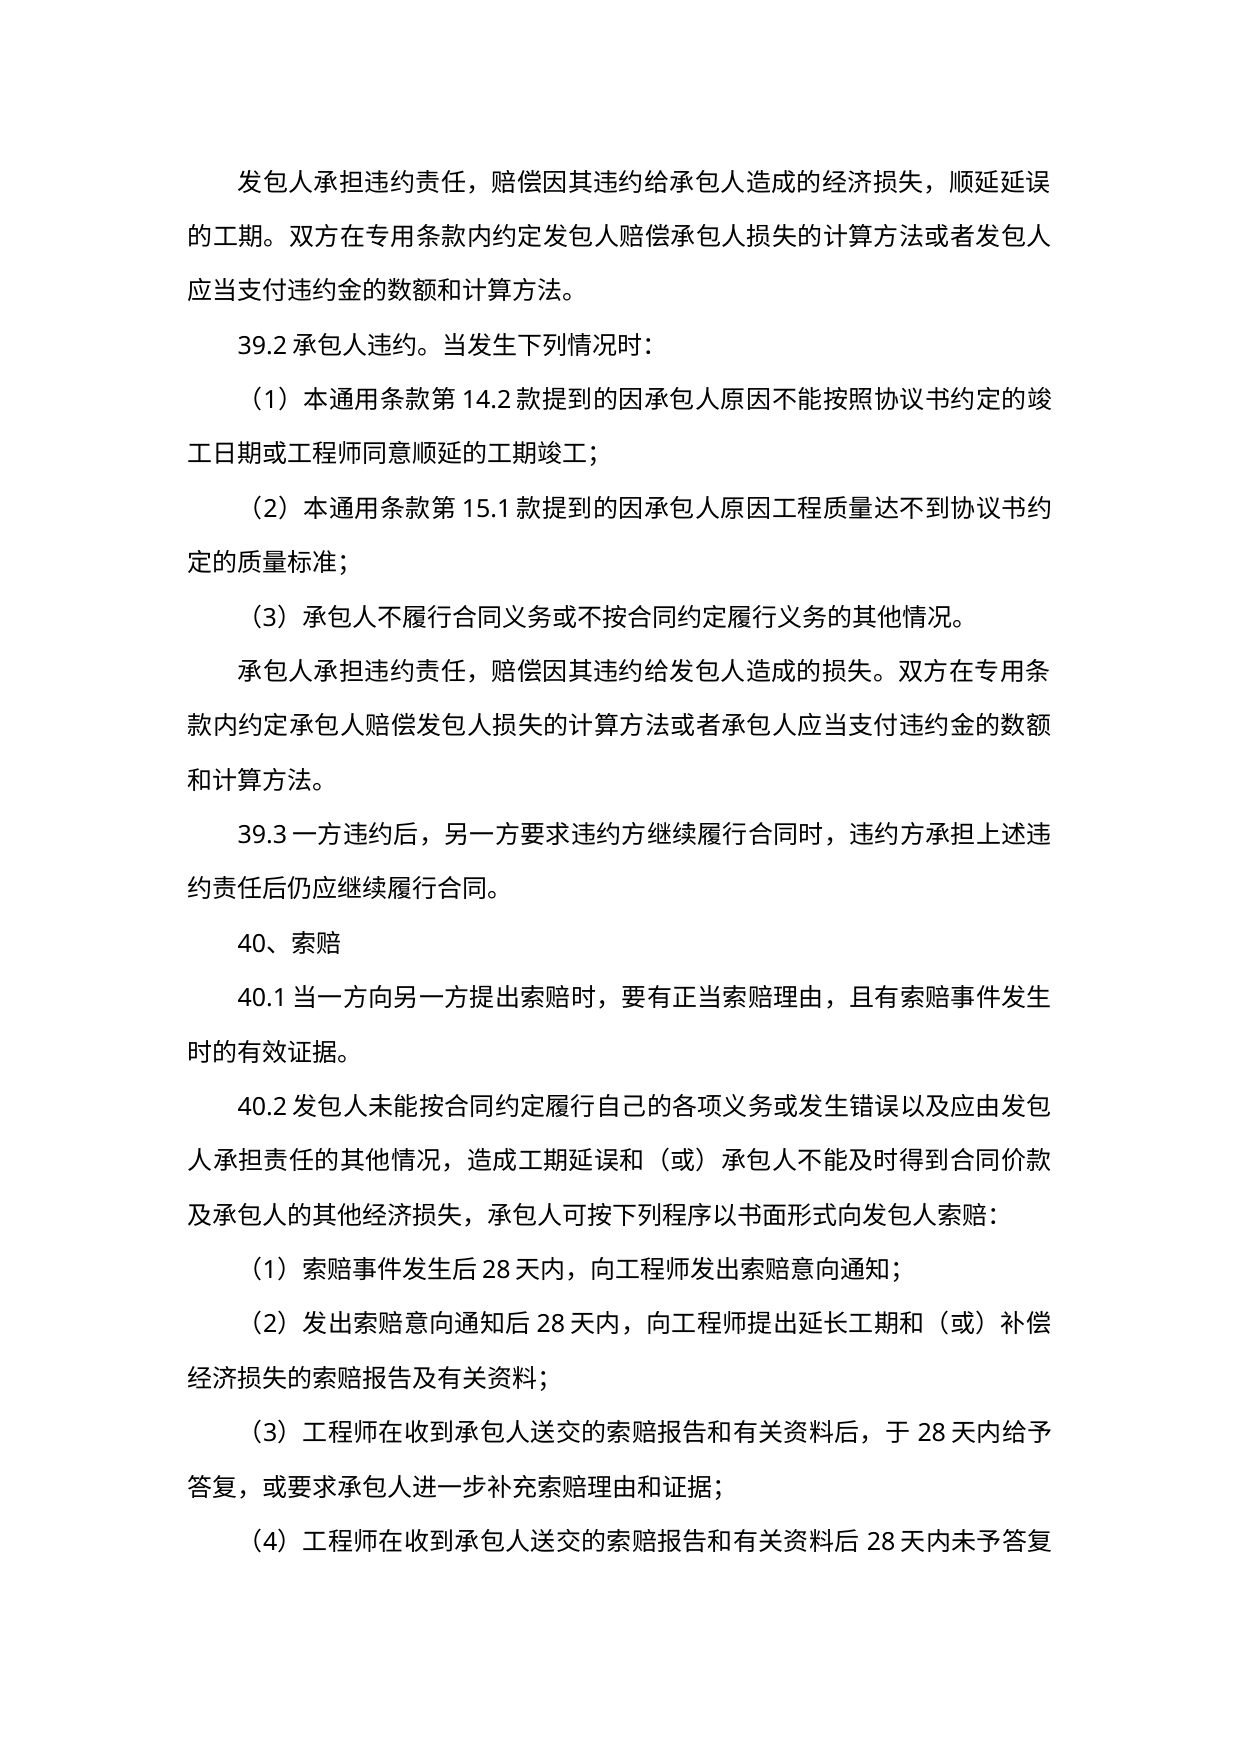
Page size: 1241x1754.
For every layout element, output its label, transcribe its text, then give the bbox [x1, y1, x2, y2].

text 40.1当一方向另一方提出索赔时，要有正当索赔理由，且有索赔事件发生时的有效证据。 [187, 978, 1053, 1068]
text 39.3一方违约后，另一方要求违约方继续履行合同时，违约方承担上述违约责任后仍应继续履行合同。 [187, 814, 1053, 905]
text （2）发出索赔意向通知后28天内，向工程师提出延长工期和（或）补偿经济损失的索赔报告及有关资料； [187, 1304, 1053, 1394]
text 40、索赔 [187, 923, 1053, 959]
text 发包人承担违约责任，赔偿因其违约给承包人造成的经济损失，顺延延误的工期。双方在专用条款内约定发包人赔偿承包人损失的计算方法或者发包人应当支付违约金的数额和计算方法。 [187, 162, 1053, 307]
text （2）本通用条款第15.1款提到的因承包人原因工程质量达不到协议书约定的质量标准； [187, 488, 1053, 579]
text 39.2承包人违约。当发生下列情况时： [187, 325, 1053, 361]
text （3）承包人不履行合同义务或不按合同约定履行义务的其他情况。 [187, 597, 1053, 633]
text 承包人承担违约责任，赔偿因其违约给发包人造成的损失。双方在专用条款内约定承包人赔偿发包人损失的计算方法或者承包人应当支付违约金的数额和计算方法。 [187, 651, 1053, 796]
text 40.2发包人未能按合同约定履行自己的各项义务或发生错误以及应由发包人承担责任的其他情况，造成工期延误和（或）承包人不能及时得到合同价款及承包人的其他经济损失，承包人可按下列程序以书面形式向发包人索赔： [187, 1086, 1053, 1231]
text （1）本通用条款第14.2款提到的因承包人原因不能按照协议书约定的竣工日期或工程师同意顺延的工期竣工； [187, 379, 1053, 470]
text （3）工程师在收到承包人送交的索赔报告和有关资料后，于28天内给予答复，或要求承包人进一步补充索赔理由和证据； [187, 1413, 1053, 1503]
text （1）索赔事件发生后28天内，向工程师发出索赔意向通知； [187, 1249, 1053, 1286]
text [187, 1521, 1053, 1558]
